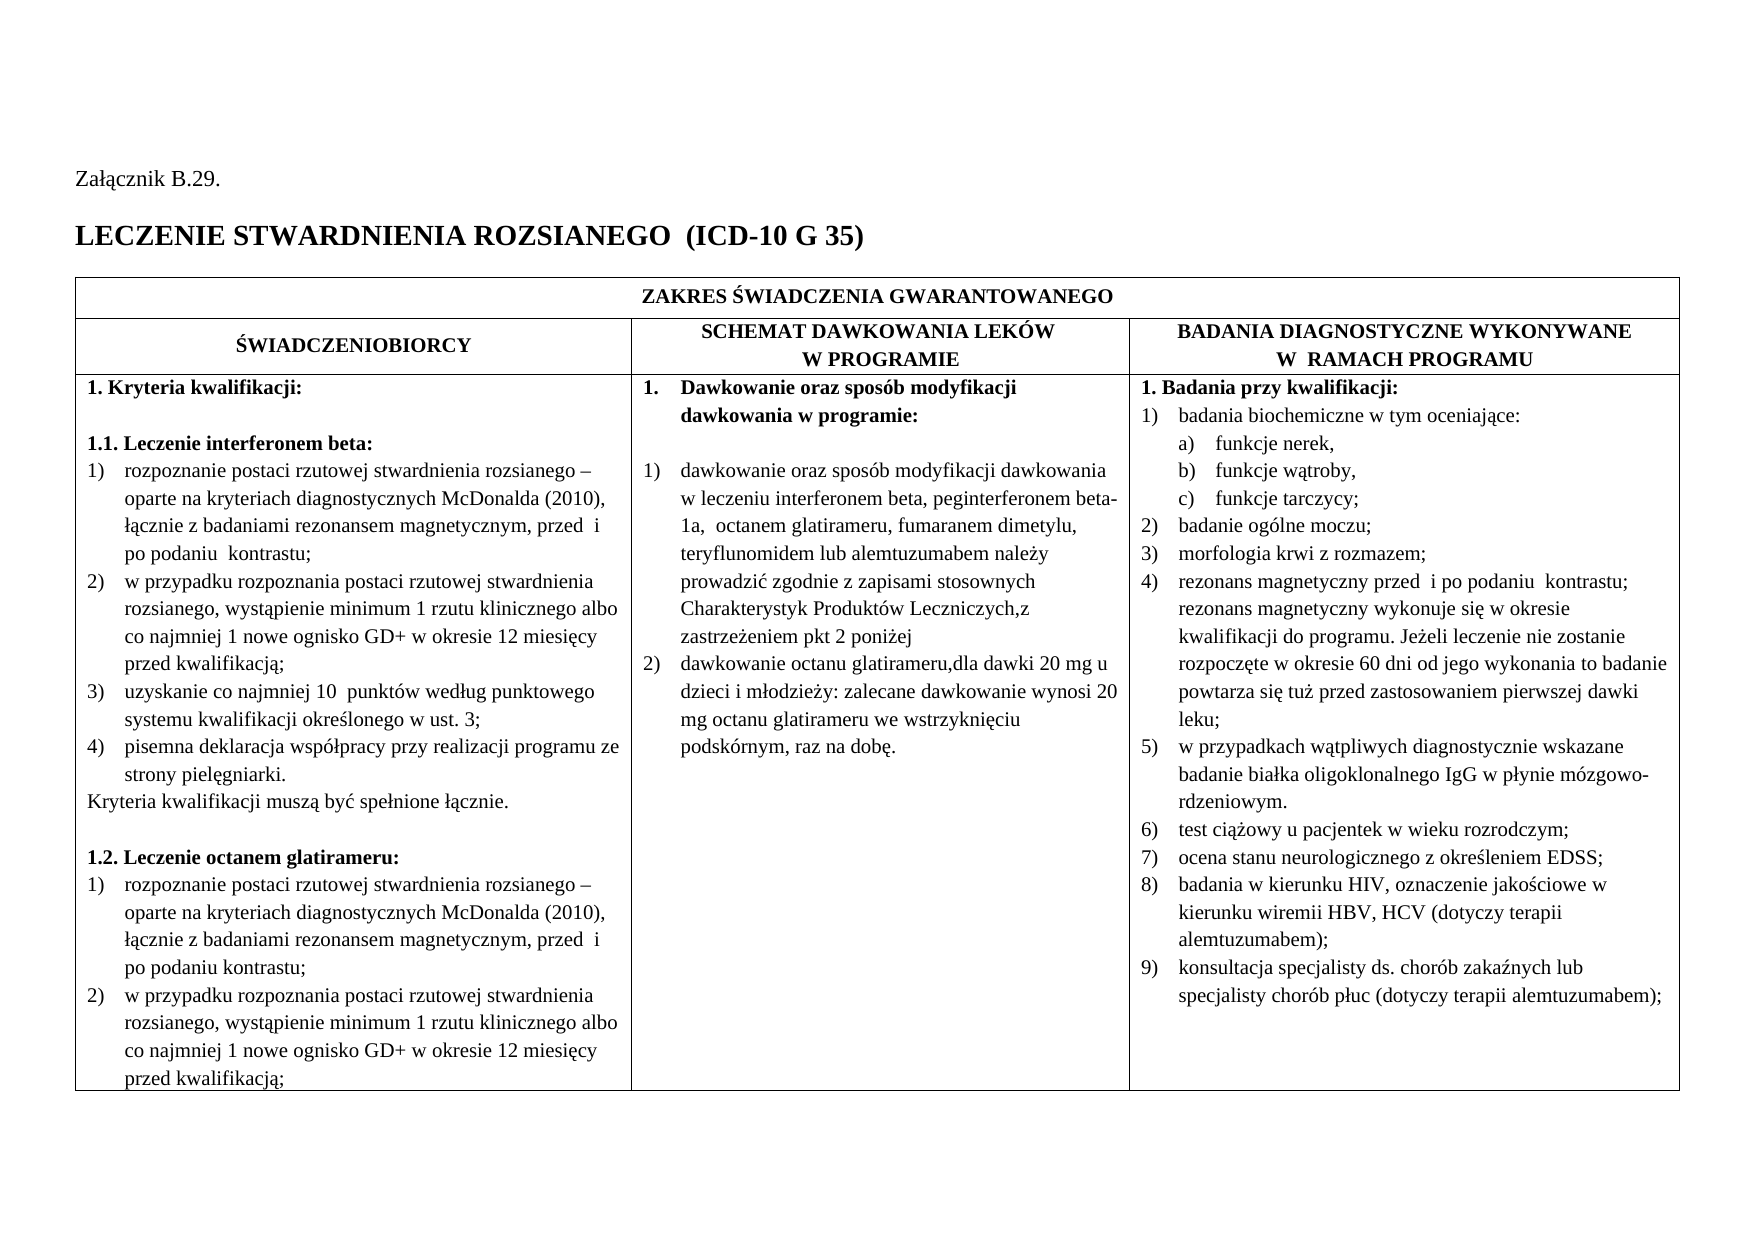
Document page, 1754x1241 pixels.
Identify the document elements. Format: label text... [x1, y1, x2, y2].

table_cell BADANIA DIAGNOSTYCZNE WYKONYWANE W RAMACH PROGRAMU [1130, 319, 1679, 374]
text Załącznik B.29. [75, 165, 1679, 192]
text LECZENIE STWARDNIENIA ROZSIANEGO (ICD-10 G 35) [75, 218, 1679, 252]
table_header ZAKRES ŚWIADCZENIA GWARANTOWANEGO [76, 278, 1679, 318]
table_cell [1130, 375, 1679, 1089]
table_cell ŚWIADCZENIOBIORCY [76, 319, 631, 374]
table_cell SCHEMAT DAWKOWANIA LEKÓW W PROGRAMIE [632, 319, 1129, 374]
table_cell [76, 375, 631, 1089]
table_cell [632, 375, 1129, 1089]
